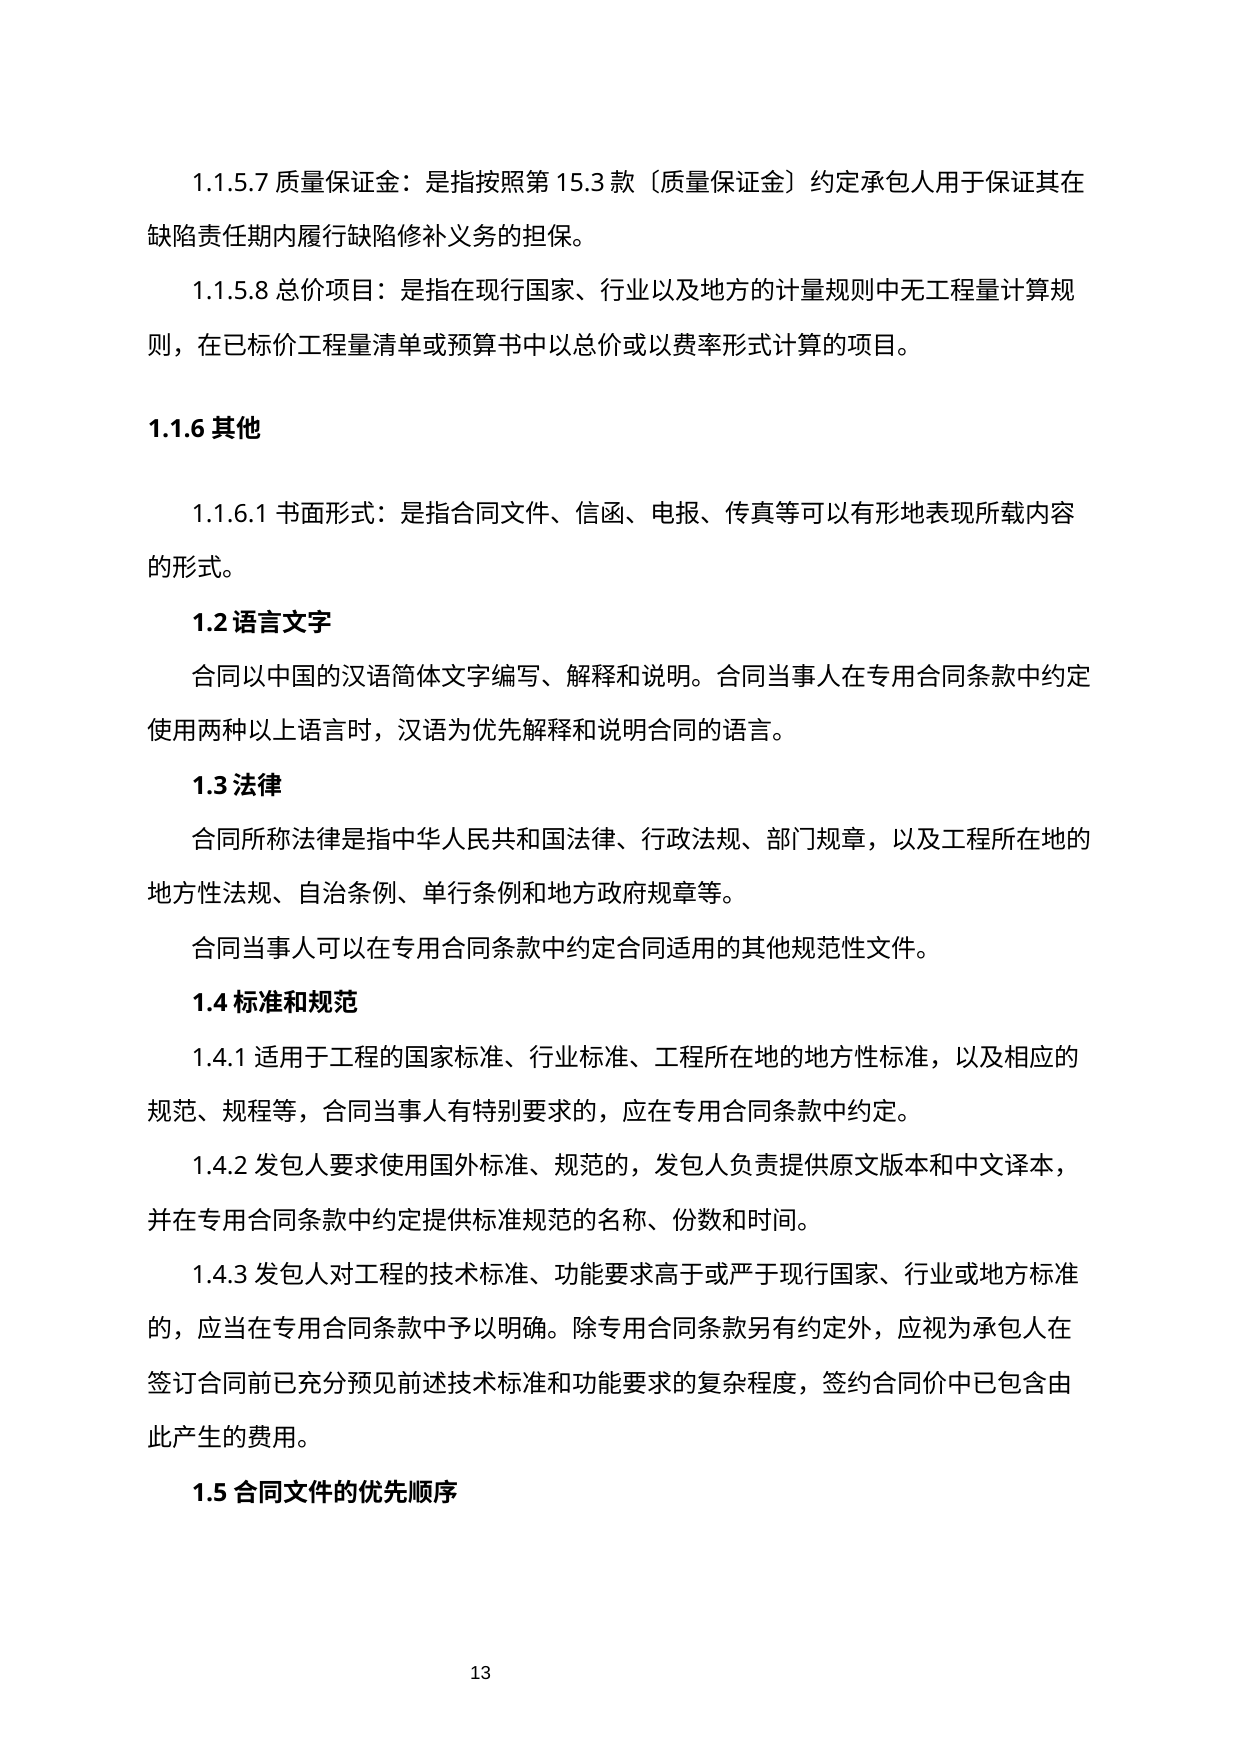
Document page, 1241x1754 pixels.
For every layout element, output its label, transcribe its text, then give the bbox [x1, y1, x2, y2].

subtitle 1.5 合同文件的优先顺序 [148, 1472, 1093, 1508]
text 1.4.3 发包人对工程的技术标准、功能要求高于或严于现行国家、行业或地方标准的，应当在专用合同条款中予以明确。除专用合同条款另有约定外，应视为承包人在签订合同前已充分预见前述技术标准和功能要求的复杂程度，签约合同价中已包含由此产生的费用。 [148, 1254, 1093, 1454]
text 1.1.6.1 书面形式：是指合同文件、信函、电报、传真等可以有形地表现所载内容的形式。 [148, 493, 1093, 584]
subtitle 1.4 标准和规范 [148, 983, 1093, 1019]
text 合同当事人可以在专用合同条款中约定合同适用的其他规范性文件。 [148, 928, 1093, 964]
text 1.1.5.8 总价项目：是指在现行国家、行业以及地方的计量规则中无工程量计算规则，在已标价工程量清单或预算书中以总价或以费率形式计算的项目。 [148, 271, 1093, 361]
text 1.4.1 适用于工程的国家标准、行业标准、工程所在地的地方性标准，以及相应的规范、规程等，合同当事人有特别要求的，应在专用合同条款中约定。 [148, 1037, 1093, 1128]
subtitle 1.3法律 [148, 765, 1093, 801]
text 合同以中国的汉语简体文字编写、解释和说明。合同当事人在专用合同条款中约定使用两种以上语言时，汉语为优先解释和说明合同的语言。 [148, 656, 1093, 747]
subtitle 1.1.6 其他 [148, 409, 1093, 445]
text 1.4.2 发包人要求使用国外标准、规范的，发包人负责提供原文版本和中文译本，并在专用合同条款中约定提供标准规范的名称、份数和时间。 [148, 1146, 1093, 1236]
subtitle 1.2语言文字 [148, 602, 1093, 638]
text 1.1.5.7 质量保证金：是指按照第15.3款〔质量保证金〕约定承包人用于保证其在缺陷责任期内履行缺陷修补义务的担保。 [148, 162, 1093, 253]
text 合同所称法律是指中华人民共和国法律、行政法规、部门规章，以及工程所在地的地方性法规、自治条例、单行条例和地方政府规章等。 [148, 819, 1093, 910]
